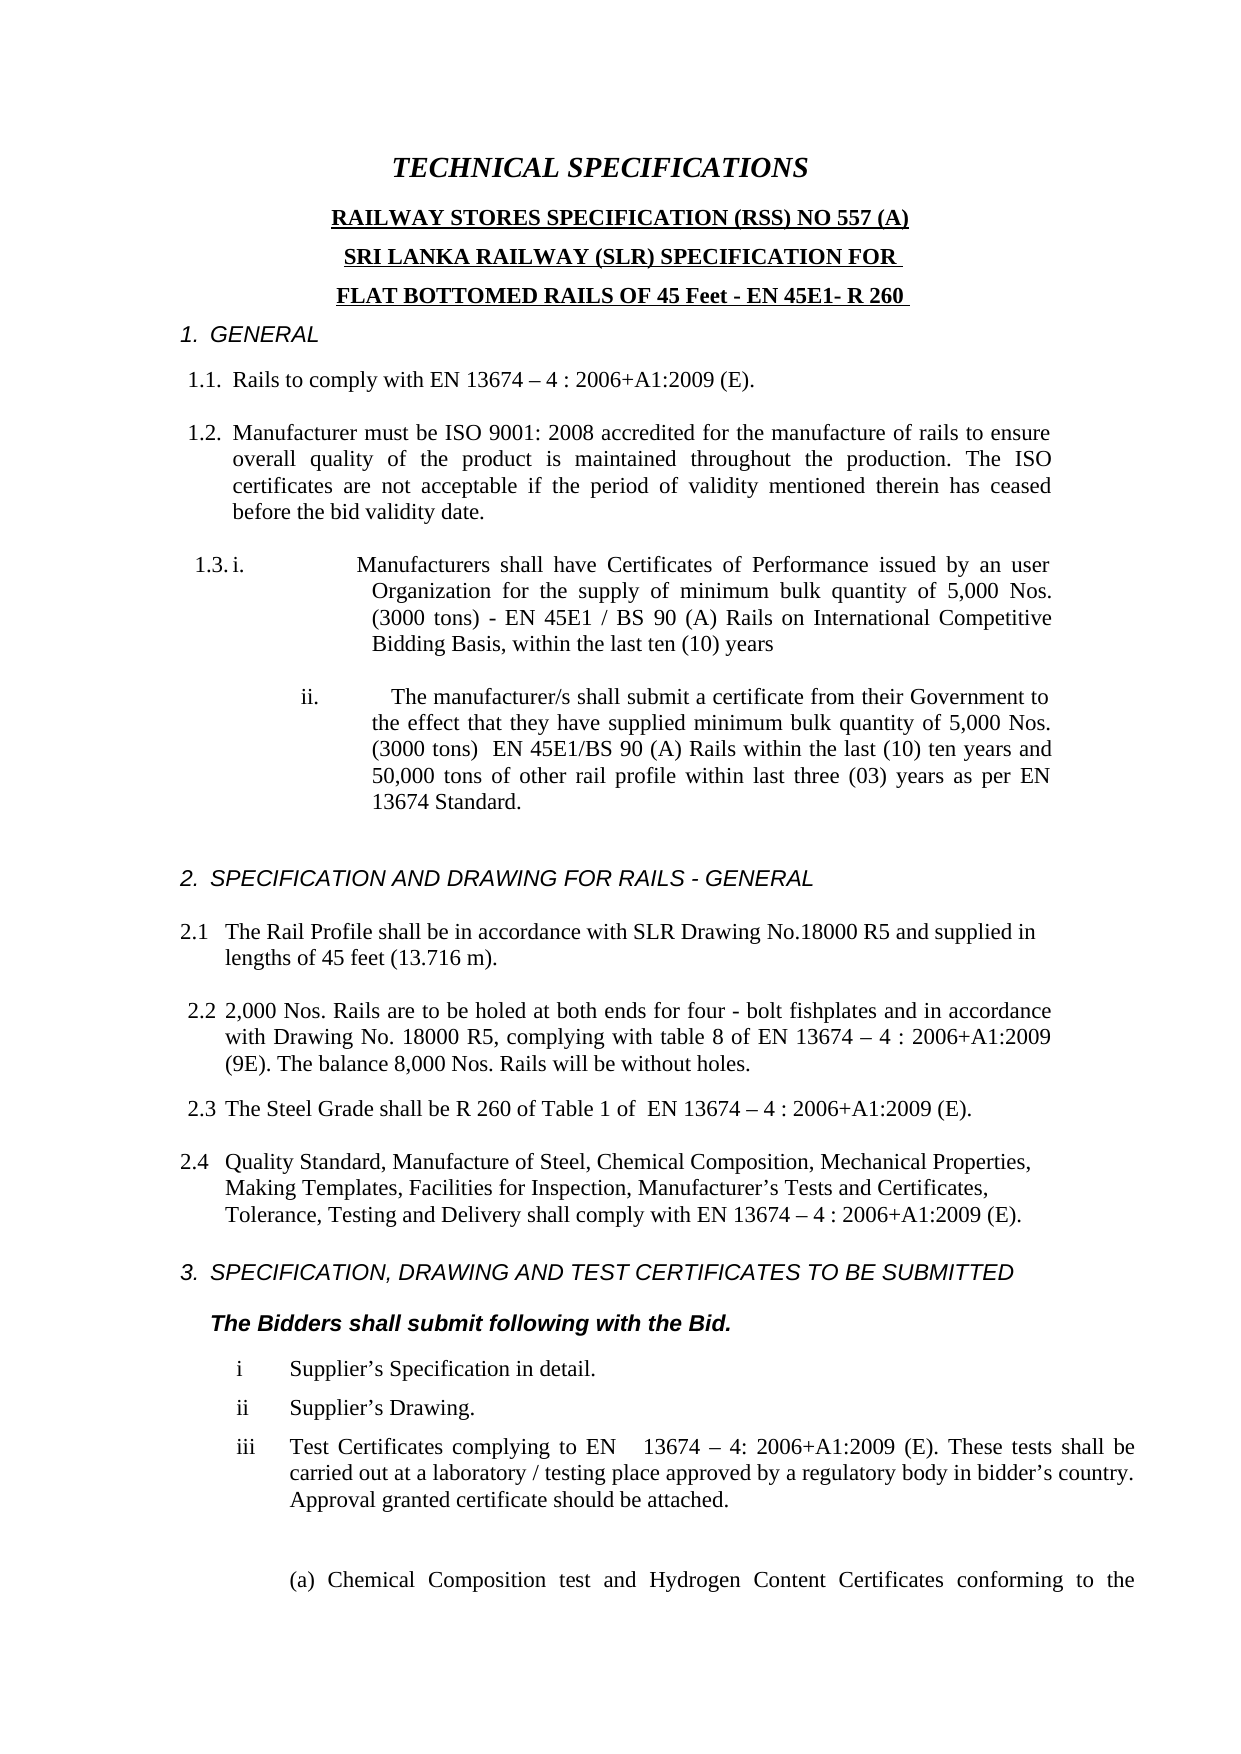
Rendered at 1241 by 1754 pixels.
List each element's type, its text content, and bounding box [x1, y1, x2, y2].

list The Steel Grade shall be R 260 of Table 1 of EN 13674 – 4 : 2006+A1:2009 (E). [187, 1095, 1053, 1122]
list Manufacturer must be ISO 9001: 2008 accredited for the manufacture of rails to ensure overall quality of the product is maintained throughout the production. The ISO certificates are not acceptable if the period of validity mentioned therein has ceased before the bid validity date. [187, 419, 1053, 524]
subtitle GENERAL [180, 321, 1053, 347]
text 2.1 The Rail Profile shall be in accordance with SLR Drawing No.18000 R5 and supplied in lengths of 45 feet (13.716 m). [150, 918, 1053, 971]
table_cell Supplier’s Drawing. [278, 1382, 1147, 1420]
subtitle SPECIFICATION AND DRAWING FOR RAILS - GENERAL [180, 865, 1053, 892]
list 2,000 Nos. Rails are to be holed at both ends for four - bolt fishplates and in accordance with Drawing No. 18000 R5, complying with table 8 of EN 13674 – 4 : 2006+A1:2009 (9E). The balance 8,000 Nos. Rails will be without holes. [187, 997, 1053, 1076]
list Rails to comply with EN 13674 – 4 : 2006+A1:2009 (E). [187, 366, 1053, 393]
text RAILWAY STORES SPECIFICATION (RSS) NO 557 (A) [187, 204, 1053, 231]
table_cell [278, 1420, 1147, 1592]
table_cell ii [225, 1382, 278, 1420]
subtitle SPECIFICATION, DRAWING AND TEST CERTIFICATES TO BE SUBMITTED [180, 1259, 1053, 1285]
table_cell iii [225, 1420, 278, 1592]
text ii. The manufacturer/s shall submit a certificate from their Government to the effect that they have supplied minimum bulk quantity of 5,000 Nos. (3000 tons) EN 45E1/BS 90 (A) Rails within the last (10) ten years and 50,000 tons of other rail profile within last three (03) years as per EN 13674 Standard. [216, 683, 1053, 814]
text SRI LANKA RAILWAY (SLR) SPECIFICATION FOR [187, 243, 1053, 269]
text FLAT BOTTOMED RAILS OF 45 Feet - EN 45E1- R 260 [187, 282, 1053, 308]
text 2.4 Quality Standard, Manufacture of Steel, Chemical Composition, Mechanical Properties, Making Templates, Facilities for Inspection, Manufacturer’s Tests and Certificates, Tolerance, Testing and Delivery shall comply with EN 13674 – 4 : 2006+A1:2009 (E). [150, 1148, 1053, 1227]
table_header Supplier’s Specification in detail. [278, 1343, 1147, 1382]
subtitle The Bidders shall submit following with the Bid. [150, 1310, 1053, 1336]
list i. Manufacturers shall have Certificates of Performance issued by an user Organization for the supply of minimum bulk quantity of 5,000 Nos. (3000 tons) - EN 45E1 / BS 90 (A) Rails on International Competitive Bidding Basis, within the last ten (10) years [194, 551, 1053, 656]
text TECHNICAL SPECIFICATIONS [150, 150, 1053, 183]
table_header i [225, 1343, 278, 1382]
